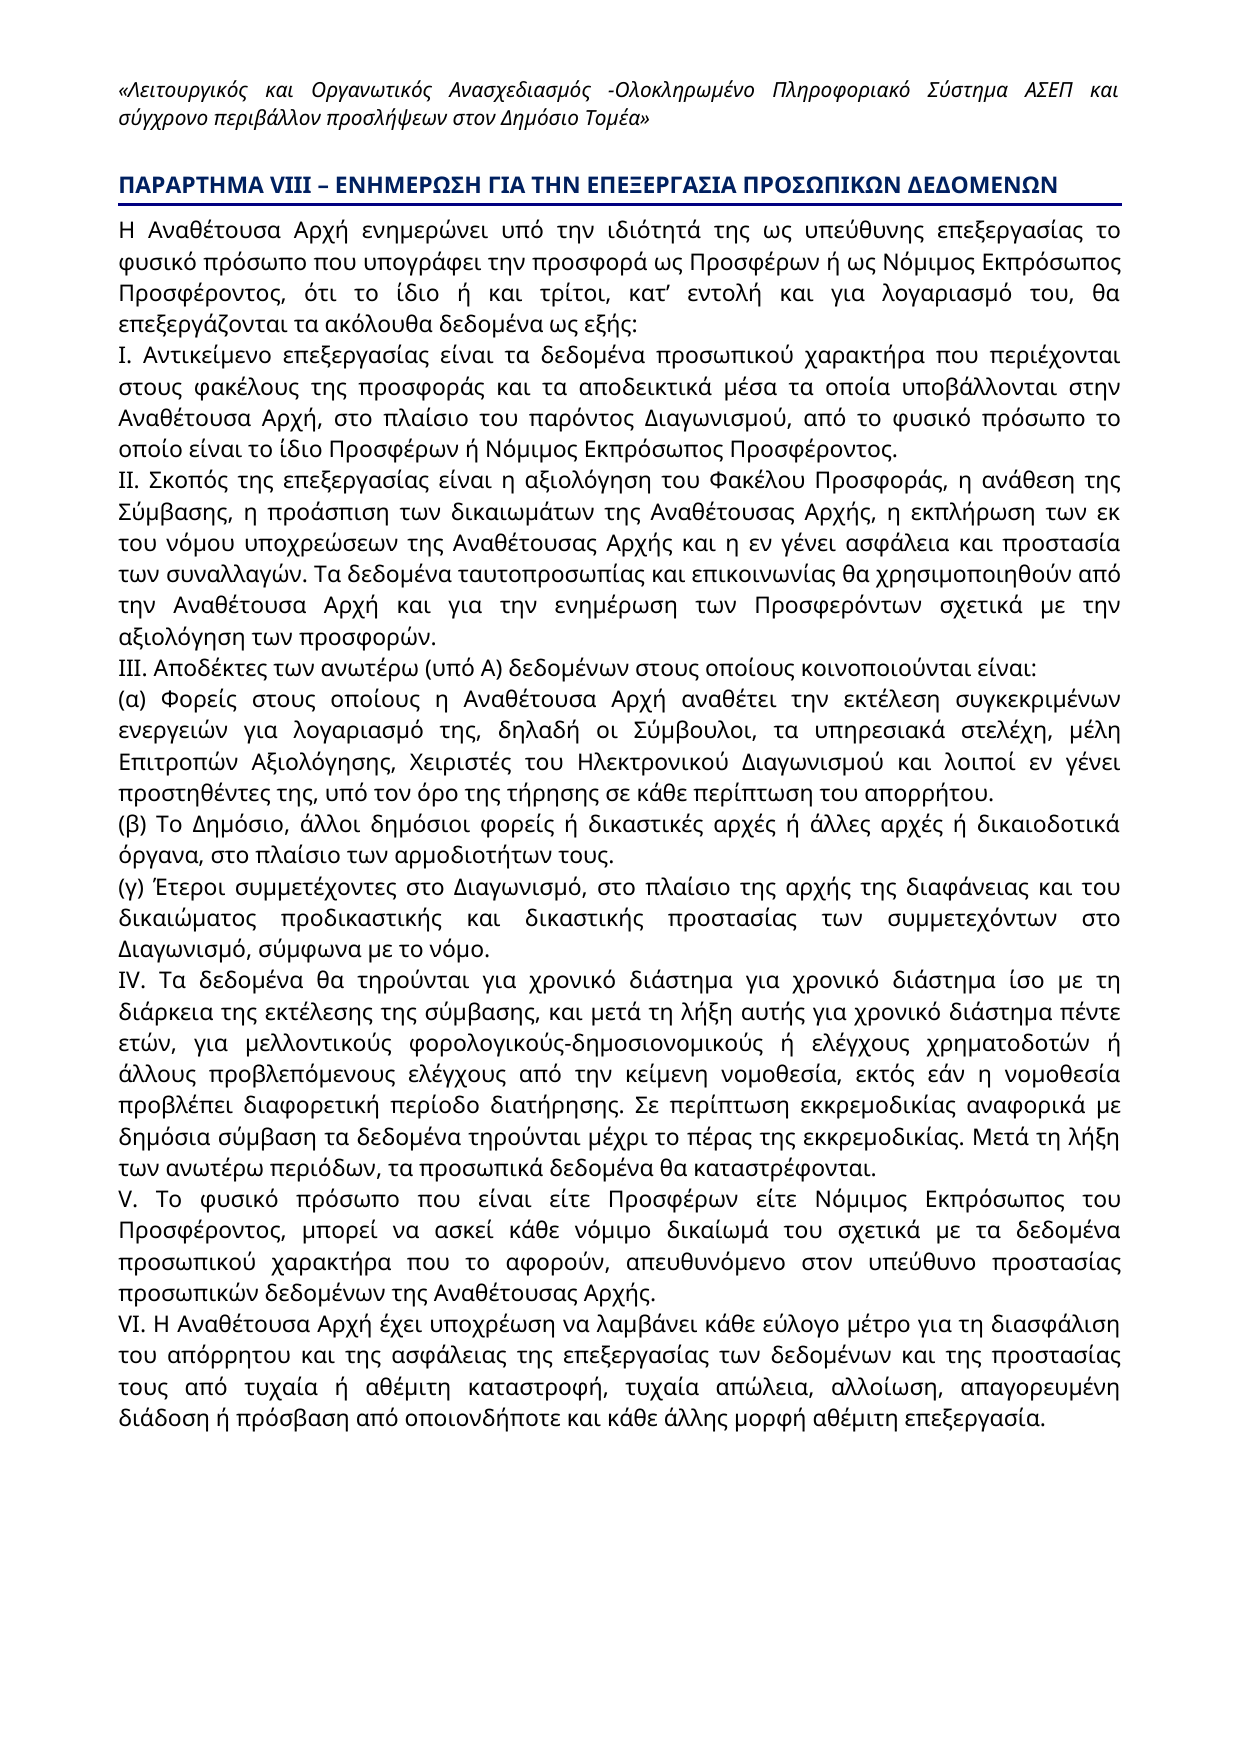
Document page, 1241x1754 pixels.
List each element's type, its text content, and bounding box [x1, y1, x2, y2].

text IV. Τα δεδομένα θα τηρούνται για χρονικό διάστημα για χρονικό διάστημα ίσο με τη διάρκεια της εκτέλεσης της σύμβασης, και μετά τη λήξη αυτής για χρονικό διάστημα πέντε ετών, για μελλοντικούς φορολογικούς-δημοσιονομικούς ή ελέγχους χρηματοδοτών ή άλλους προβλεπόμενους ελέγχους από την κείμενη νομοθεσία, εκτός εάν η νομοθεσία προβλέπει διαφορετική περίοδο διατήρησης. Σε περίπτωση εκκρεμοδικίας αναφορικά με δημόσια σύμβαση τα δεδομένα τηρούνται μέχρι το πέρας της εκκρεμοδικίας. Μετά τη λήξη των ανωτέρω περιόδων, τα προσωπικά δεδομένα θα καταστρέφονται. [118, 964, 1122, 1183]
text V. Το φυσικό πρόσωπο που είναι είτε Προσφέρων είτε Νόμιμος Εκπρόσωπος του Προσφέροντος, μπορεί να ασκεί κάθε νόμιμο δικαίωμά του σχετικά με τα δεδομένα προσωπικού χαρακτήρα που το αφορούν, απευθυνόμενο στον υπεύθυνο προστασίας προσωπικών δεδομένων της Αναθέτουσας Αρχής. [118, 1183, 1122, 1308]
text VI. H Αναθέτουσα Αρχή έχει υποχρέωση να λαμβάνει κάθε εύλογο μέτρο για τη διασφάλιση του απόρρητου και της ασφάλειας της επεξεργασίας των δεδομένων και της προστασίας τους από τυχαία ή αθέμιτη καταστροφή, τυχαία απώλεια, αλλοίωση, απαγορευμένη διάδοση ή πρόσβαση από οποιονδήποτε και κάθε άλλης μορφή αθέμιτη επεξεργασία. [118, 1308, 1122, 1433]
text Ι. Αντικείμενο επεξεργασίας είναι τα δεδομένα προσωπικού χαρακτήρα που περιέχονται στους φακέλους της προσφοράς και τα αποδεικτικά μέσα τα οποία υποβάλλονται στην Αναθέτουσα Αρχή, στο πλαίσιο του παρόντος Διαγωνισμού, από το φυσικό πρόσωπο το οποίο είναι το ίδιο Προσφέρων ή Νόμιμος Εκπρόσωπος Προσφέροντος. [118, 339, 1122, 464]
text (α) Φορείς στους οποίους η Αναθέτουσα Αρχή αναθέτει την εκτέλεση συγκεκριμένων ενεργειών για λογαριασμό της, δηλαδή οι Σύμβουλοι, τα υπηρεσιακά στελέχη, μέλη Επιτροπών Αξιολόγησης, Χειριστές του Ηλεκτρονικού Διαγωνισμού και λοιποί εν γένει προστηθέντες της, υπό τον όρο της τήρησης σε κάθε περίπτωση του απορρήτου. [118, 683, 1122, 808]
text (γ) Έτεροι συμμετέχοντες στο Διαγωνισμό, στο πλαίσιο της αρχής της διαφάνειας και του δικαιώματος προδικαστικής και δικαστικής προστασίας των συμμετεχόντων στο Διαγωνισμό, σύμφωνα με το νόμο. [118, 870, 1122, 964]
text Η Αναθέτουσα Αρχή ενημερώνει υπό την ιδιότητά της ως υπεύθυνης επεξεργασίας το φυσικό πρόσωπο που υπογράφει την προσφορά ως Προσφέρων ή ως Νόμιμος Εκπρόσωπος Προσφέροντος, ότι το ίδιο ή και τρίτοι, κατ’ εντολή και για λογαριασμό του, θα επεξεργάζονται τα ακόλουθα δεδομένα ως εξής: [118, 214, 1122, 339]
subtitle ΠΑΡΑΡΤΗΜΑ VIII – ΕΝΗΜΕΡΩΣΗ ΓΙΑ ΤΗΝ ΕΠΕΞΕΡΓΑΣΙΑ ΠΡΟΣΩΠΙΚΩΝ ΔΕΔΟΜΕΝΩΝ [118, 169, 1122, 203]
text ΙΙΙ. Αποδέκτες των ανωτέρω (υπό Α) δεδομένων στους οποίους κοινοποιούνται είναι: [118, 652, 1122, 683]
text (β) Το Δημόσιο, άλλοι δημόσιοι φορείς ή δικαστικές αρχές ή άλλες αρχές ή δικαιοδοτικά όργανα, στο πλαίσιο των αρμοδιοτήτων τους. [118, 808, 1122, 870]
text ΙΙ. Σκοπός της επεξεργασίας είναι η αξιολόγηση του Φακέλου Προσφοράς, η ανάθεση της Σύμβασης, η προάσπιση των δικαιωμάτων της Αναθέτουσας Αρχής, η εκπλήρωση των εκ του νόμου υποχρεώσεων της Αναθέτουσας Αρχής και η εν γένει ασφάλεια και προστασία των συναλλαγών. Τα δεδομένα ταυτοπροσωπίας και επικοινωνίας θα χρησιμοποιηθούν από την Αναθέτουσα Αρχή και για την ενημέρωση των Προσφερόντων σχετικά με την αξιολόγηση των προσφορών. [118, 464, 1122, 652]
